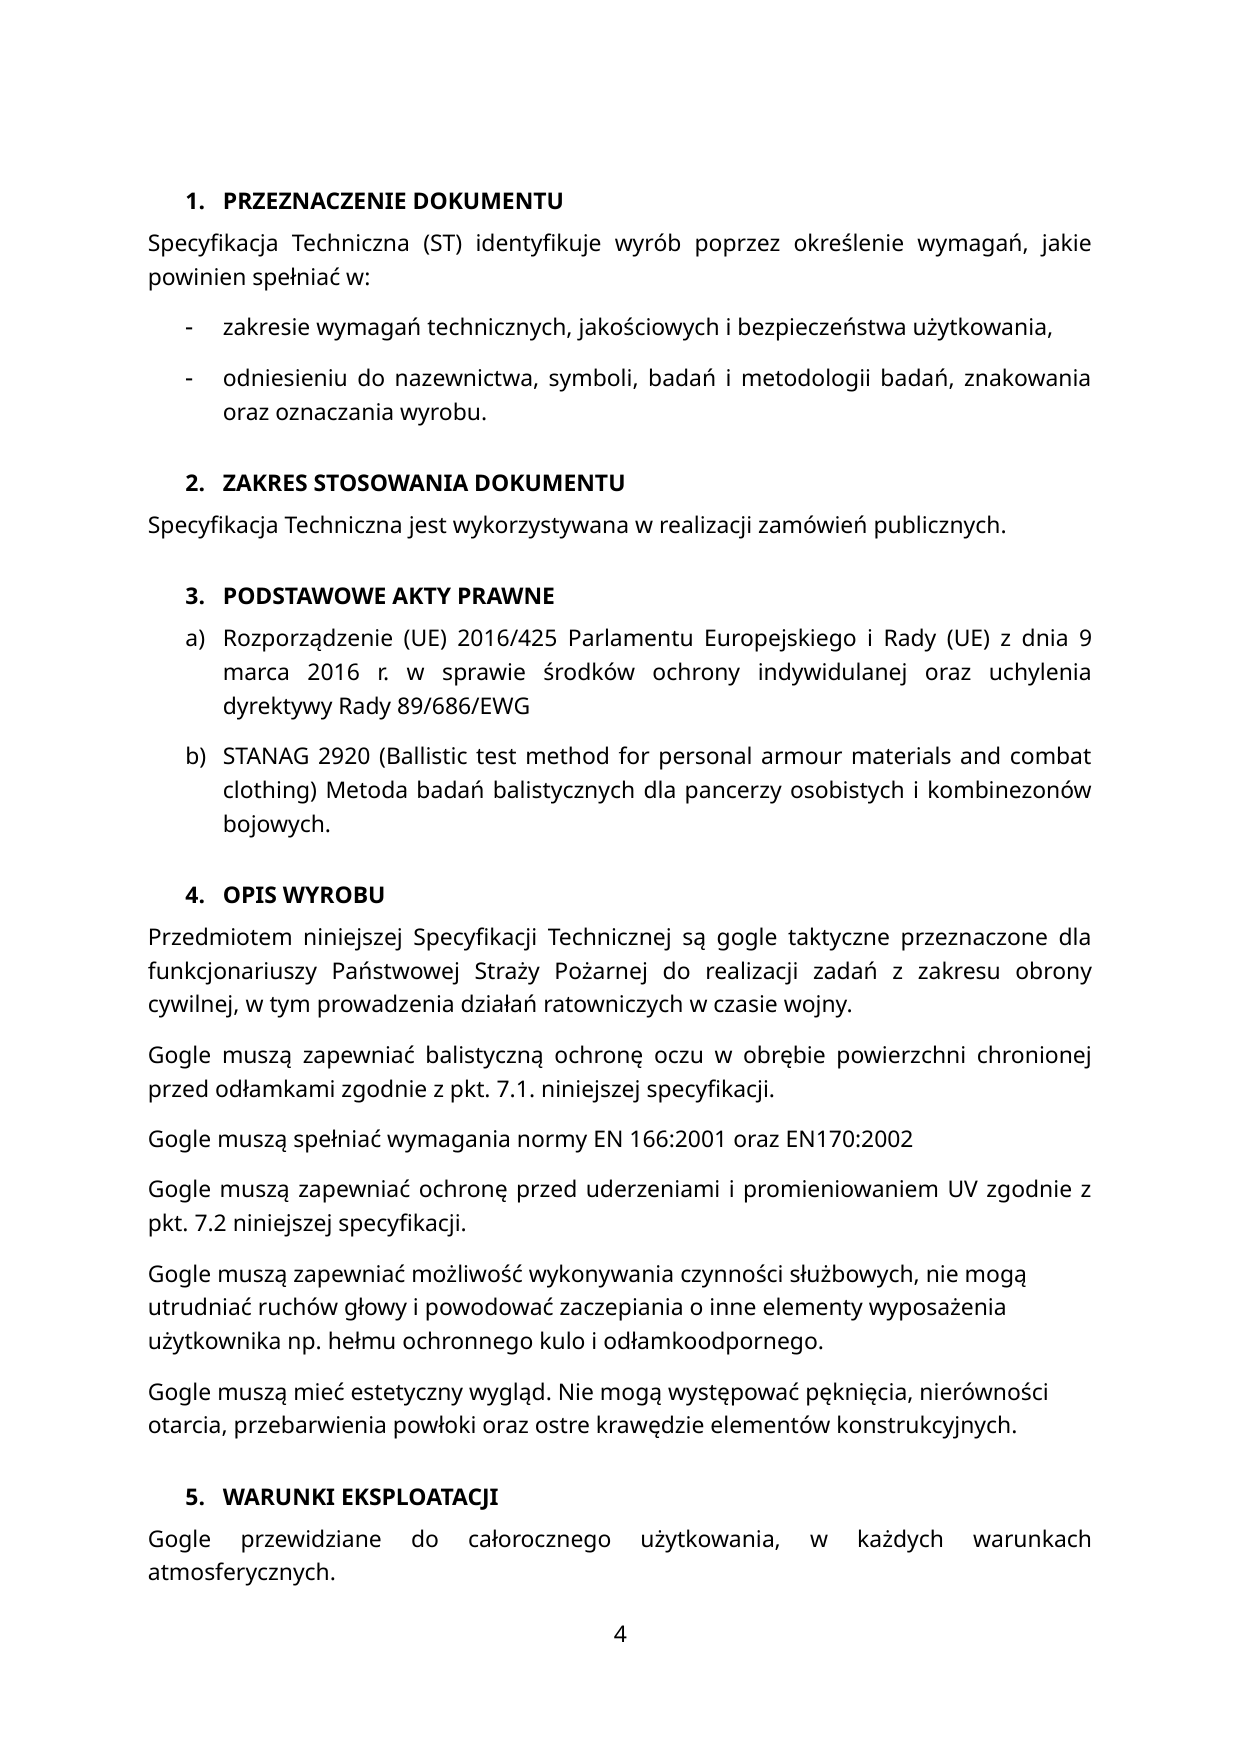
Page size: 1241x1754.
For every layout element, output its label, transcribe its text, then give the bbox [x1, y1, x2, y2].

text Gogle przewidziane do całorocznego użytkowania, w każdych warunkach atmosferycznych. [148, 1523, 1093, 1588]
subtitle OPIS WYROBU [185, 879, 1093, 910]
text Gogle muszą zapewniać możliwość wykonywania czynności służbowych, nie mogą utrudniać ruchów głowy i powodować zaczepiania o inne elementy wyposażenia użytkownika np. hełmu ochronnego kulo i odłamkoodpornego. [148, 1258, 1093, 1356]
subtitle PRZEZNACZENIE DOKUMENTU [185, 185, 1093, 216]
text Gogle muszą zapewniać ochronę przed uderzeniami i promieniowaniem UV zgodnie z pkt. 7.2 niniejszej specyfikacji. [148, 1173, 1093, 1238]
list odniesieniu do nazewnictwa, symboli, badań i metodologii badań, znakowania oraz oznaczania wyrobu. [185, 362, 1093, 427]
subtitle PODSTAWOWE AKTY PRAWNE [185, 580, 1093, 611]
subtitle ZAKRES STOSOWANIA DOKUMENTU [185, 467, 1093, 498]
text Specyfikacja Techniczna jest wykorzystywana w realizacji zamówień publicznych. [148, 509, 1093, 540]
text Gogle muszą mieć estetyczny wygląd. Nie mogą występować pęknięcia, nierówności otarcia, przebarwienia powłoki oraz ostre krawędzie elementów konstrukcyjnych. [148, 1376, 1093, 1441]
list zakresie wymagań technicznych, jakościowych i bezpieczeństwa użytkowania, [185, 311, 1093, 343]
text Specyfikacja Techniczna (ST) identyfikuje wyrób poprzez określenie wymagań, jakie powinien spełniać w: [148, 227, 1093, 292]
list STANAG 2920 (Ballistic test method for personal armour materials and combat clothing) Metoda badań balistycznych dla pancerzy osobistych i kombinezonów bojowych. [185, 740, 1093, 839]
text Przedmiotem niniejszej Specyfikacji Technicznej są gogle taktyczne przeznaczone dla funkcjonariuszy Państwowej Straży Pożarnej do realizacji zadań z zakresu obrony cywilnej, w tym prowadzenia działań ratowniczych w czasie wojny. [148, 921, 1093, 1020]
text Gogle muszą spełniać wymagania normy EN 166:2001 oraz EN170:2002 [148, 1123, 1093, 1154]
text Gogle muszą zapewniać balistyczną ochronę oczu w obrębie powierzchni chronionej przed odłamkami zgodnie z pkt. 7.1. niniejszej specyfikacji. [148, 1039, 1093, 1104]
list Rozporządzenie (UE) 2016/425 Parlamentu Europejskiego i Rady (UE) z dnia 9 marca 2016 r. w sprawie środków ochrony indywidulanej oraz uchylenia dyrektywy Rady 89/686/EWG [185, 622, 1093, 721]
subtitle WARUNKI EKSPLOATACJI [185, 1481, 1093, 1512]
